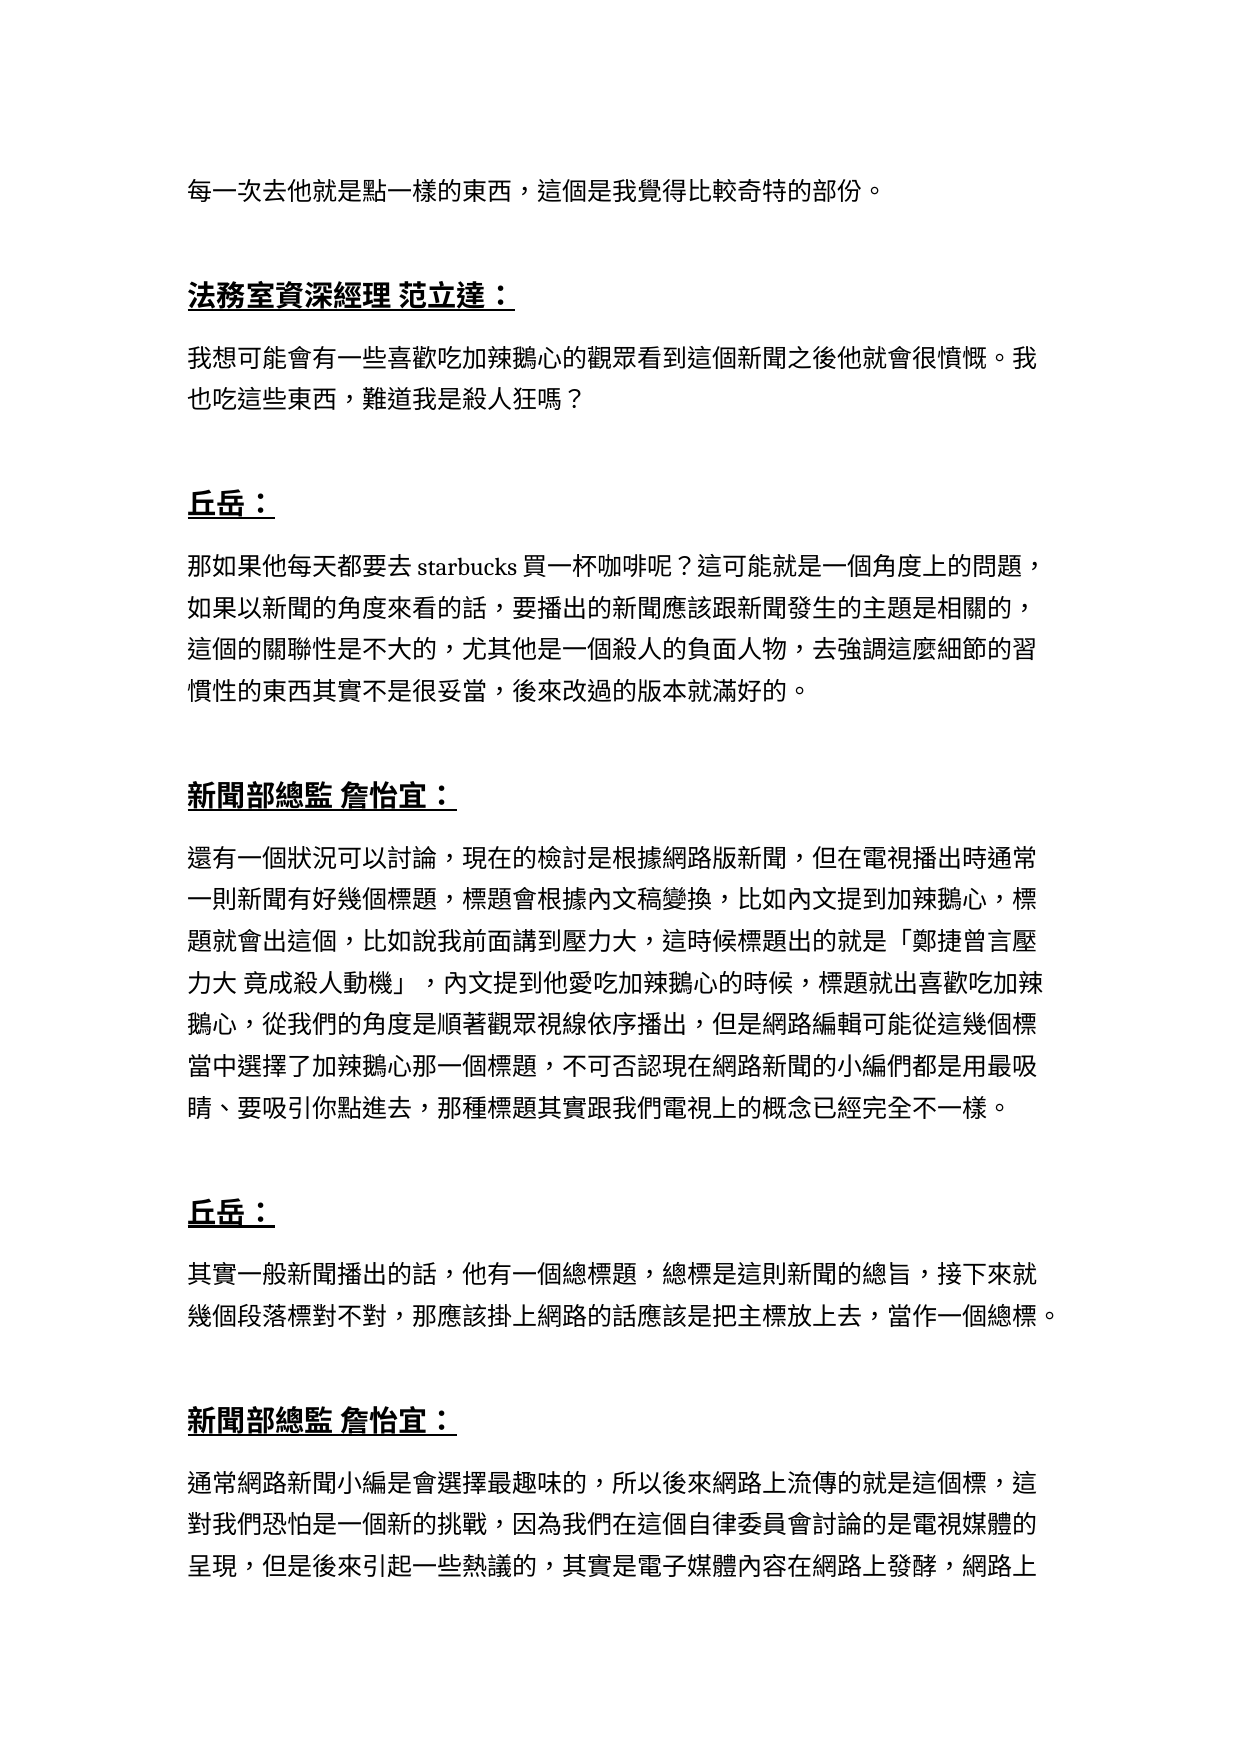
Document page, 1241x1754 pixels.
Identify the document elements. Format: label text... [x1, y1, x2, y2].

text 新聞部總監 詹怡宜： [187, 1377, 1053, 1460]
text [187, 1460, 1053, 1585]
text 丘岳： [187, 460, 1053, 544]
text 還有一個狀況可以討論，現在的檢討是根據網路版新聞，但在電視播出時通常一則新聞有好幾個標題，標題會根據內文稿變換，比如內文提到加辣鵝心，標題就會出這個，比如說我前面講到壓力大，這時候標題出的就是「鄭捷曾言壓力大 竟成殺人動機」，內文提到他愛吃加辣鵝心的時候，標題就出喜歡吃加辣鵝心，從我們的角度是順著觀眾視線依序播出，但是網路編輯可能從這幾個標當中選擇了加辣鵝心那一個標題，不可否認現在網路新聞的小編們都是用最吸睛、要吸引你點進去，那種標題其實跟我們電視上的概念已經完全不一樣。 [187, 835, 1053, 1127]
text 新聞部總監 詹怡宜： [187, 752, 1053, 835]
text 那如果他每天都要去starbucks買一杯咖啡呢？這可能就是一個角度上的問題，如果以新聞的角度來看的話，要播出的新聞應該跟新聞發生的主題是相關的，這個的關聯性是不大的，尤其他是一個殺人的負面人物，去強調這麼細節的習慣性的東西其實不是很妥當，後來改過的版本就滿好的。 [187, 544, 1053, 710]
text 其實一般新聞播出的話，他有一個總標題，總標是這則新聞的總旨，接下來就幾個段落標對不對，那應該掛上網路的話應該是把主標放上去，當作一個總標。 [187, 1252, 1053, 1335]
text 法務室資深經理 范立達： [187, 252, 1053, 335]
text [187, 169, 1053, 210]
text 我想可能會有一些喜歡吃加辣鵝心的觀眾看到這個新聞之後他就會很憤慨。我也吃這些東西，難道我是殺人狂嗎？ [187, 335, 1053, 419]
text 丘岳： [187, 1169, 1053, 1252]
